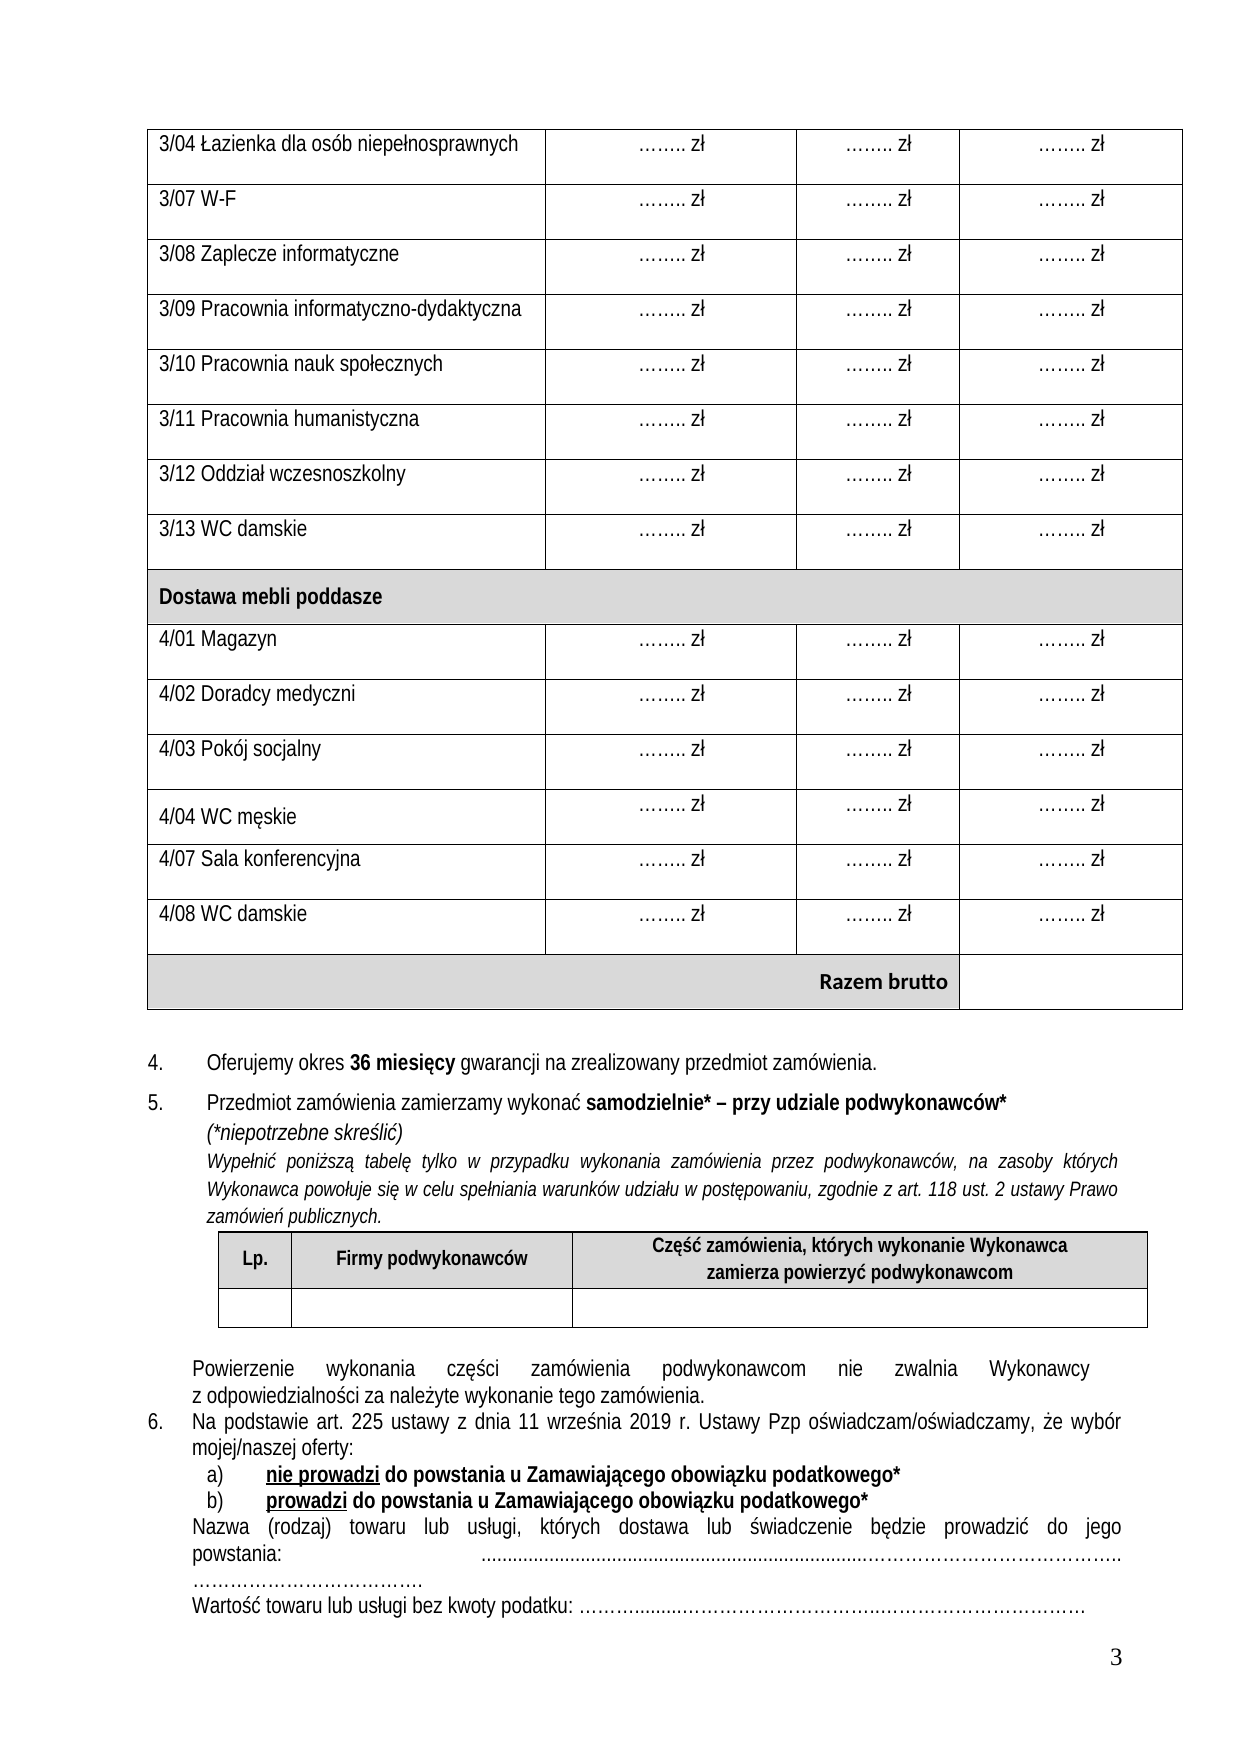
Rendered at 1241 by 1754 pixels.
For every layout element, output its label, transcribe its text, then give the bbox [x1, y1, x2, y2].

table_cell Dostawa mebli poddasze [148, 570, 1182, 623]
table_cell …….. zł [960, 405, 1182, 458]
table_cell …….. zł [797, 735, 959, 788]
table_cell 4/08 WC damskie [148, 900, 545, 953]
table_cell …….. zł [960, 625, 1182, 678]
table_cell 3/11 Pracownia humanistyczna [148, 405, 545, 458]
table_cell …….. zł [546, 625, 796, 678]
table_cell …….. zł [797, 625, 959, 678]
table_cell …….. zł [546, 460, 796, 513]
table_cell …….. zł [546, 680, 796, 733]
table_cell 3/10 Pracownia nauk społecznych [148, 350, 545, 403]
table_cell [219, 1289, 291, 1327]
table_cell …….. zł [960, 680, 1182, 733]
table_cell …….. zł [546, 130, 796, 183]
table_cell …….. zł [797, 350, 959, 403]
table_cell 3/13 WC damskie [148, 515, 545, 568]
table_cell [573, 1289, 1147, 1327]
table_cell 4/01 Magazyn [148, 625, 545, 678]
table_cell …….. zł [546, 295, 796, 348]
table_cell …….. zł [546, 900, 796, 953]
table_cell …….. zł [960, 515, 1182, 568]
text Powierzenie wykonania części zamówienia podwykonawcom nie zwalnia Wykonawcy z odpowiedzialności za należyte wykonanie tego zamówienia. [192, 1355, 1122, 1408]
table_cell 3/12 Oddział wczesnoszkolny [148, 460, 545, 513]
table_cell …….. zł [960, 185, 1182, 238]
list prowadzi do powstania u Zamawiającego obowiązku podatkowego* [207, 1487, 1122, 1513]
table_cell 3/07 W-F [148, 185, 545, 238]
table_cell …….. zł [797, 185, 959, 238]
table_cell Razem brutto [148, 955, 959, 1008]
table_cell 3/08 Zaplecze informatyczne [148, 240, 545, 293]
table_cell …….. zł [960, 295, 1182, 348]
table_cell …….. zł [797, 680, 959, 733]
table_cell …….. zł [960, 790, 1182, 843]
table_cell …….. zł [797, 460, 959, 513]
table_cell …….. zł [797, 130, 959, 183]
text Wypełnić poniższą tabelę tylko w przypadku wykonania zamówienia przez podwykonawców, na zasoby których Wykonawca powołuje się w celu spełniania warunków udziału w postępowaniu, zgodnie z art. 118 ust. 2 ustawy Prawo zamówień publicznych. [207, 1149, 1122, 1228]
table_cell …….. zł [546, 790, 796, 843]
table_cell …….. zł [960, 240, 1182, 293]
text Wartość towaru lub usługi bez kwoty podatku: ……….........…………………………..…………………………… [192, 1592, 1122, 1619]
table_cell 3/04 Łazienka dla osób niepełnosprawnych [148, 130, 545, 183]
table_cell 3/09 Pracownia informatyczno-dydaktyczna [148, 295, 545, 348]
table_cell …….. zł [960, 735, 1182, 788]
table_header Lp. [219, 1233, 291, 1288]
table_header Część zamówienia, których wykonanie Wykonawca zamierza powierzyć podwykonawcom [573, 1233, 1147, 1288]
table_cell …….. zł [797, 240, 959, 293]
table_cell …….. zł [797, 790, 959, 843]
table_cell …….. zł [960, 900, 1182, 953]
table_cell [960, 955, 1182, 1008]
table_cell …….. zł [960, 460, 1182, 513]
table_cell …….. zł [797, 845, 959, 898]
text (*niepotrzebne skreślić) [207, 1119, 1122, 1145]
text Nazwa (rodzaj) towaru lub usługi, których dostawa lub świadczenie będzie prowadzić do jego powstania: ..........................................................................…………………………………..………………………………. [192, 1513, 1122, 1592]
list Na podstawie art. 225 ustawy z dnia 11 września 2019 r. Ustawy Pzp oświadczam/oświadczamy, że wybór mojej/naszej oferty: [148, 1408, 1122, 1461]
table_cell …….. zł [546, 185, 796, 238]
table_cell …….. zł [797, 295, 959, 348]
table_cell …….. zł [546, 350, 796, 403]
table_cell …….. zł [960, 350, 1182, 403]
list nie prowadzi do powstania u Zamawiającego obowiązku podatkowego* [207, 1461, 1122, 1487]
table_cell 4/07 Sala konferencyjna [148, 845, 545, 898]
table_cell 4/02 Doradcy medyczni [148, 680, 545, 733]
table_cell …….. zł [546, 240, 796, 293]
table_cell …….. zł [797, 515, 959, 568]
table_header Firmy podwykonawców [292, 1233, 572, 1288]
table_cell …….. zł [960, 130, 1182, 183]
table_cell …….. zł [797, 405, 959, 458]
table_cell 4/03 Pokój socjalny [148, 735, 545, 788]
list Oferujemy okres 36 miesięcy gwarancji na zrealizowany przedmiot zamówienia. [148, 1049, 1122, 1075]
table_cell …….. zł [546, 405, 796, 458]
table_cell …….. zł [546, 515, 796, 568]
table_cell [292, 1289, 572, 1327]
table_cell …….. zł [546, 735, 796, 788]
list Przedmiot zamówienia zamierzamy wykonać samodzielnie* – przy udziale podwykonawców* [148, 1088, 1122, 1115]
table_cell …….. zł [797, 900, 959, 953]
table_cell …….. zł [546, 845, 796, 898]
table_cell 4/04 WC męskie [148, 790, 545, 843]
table_cell …….. zł [960, 845, 1182, 898]
